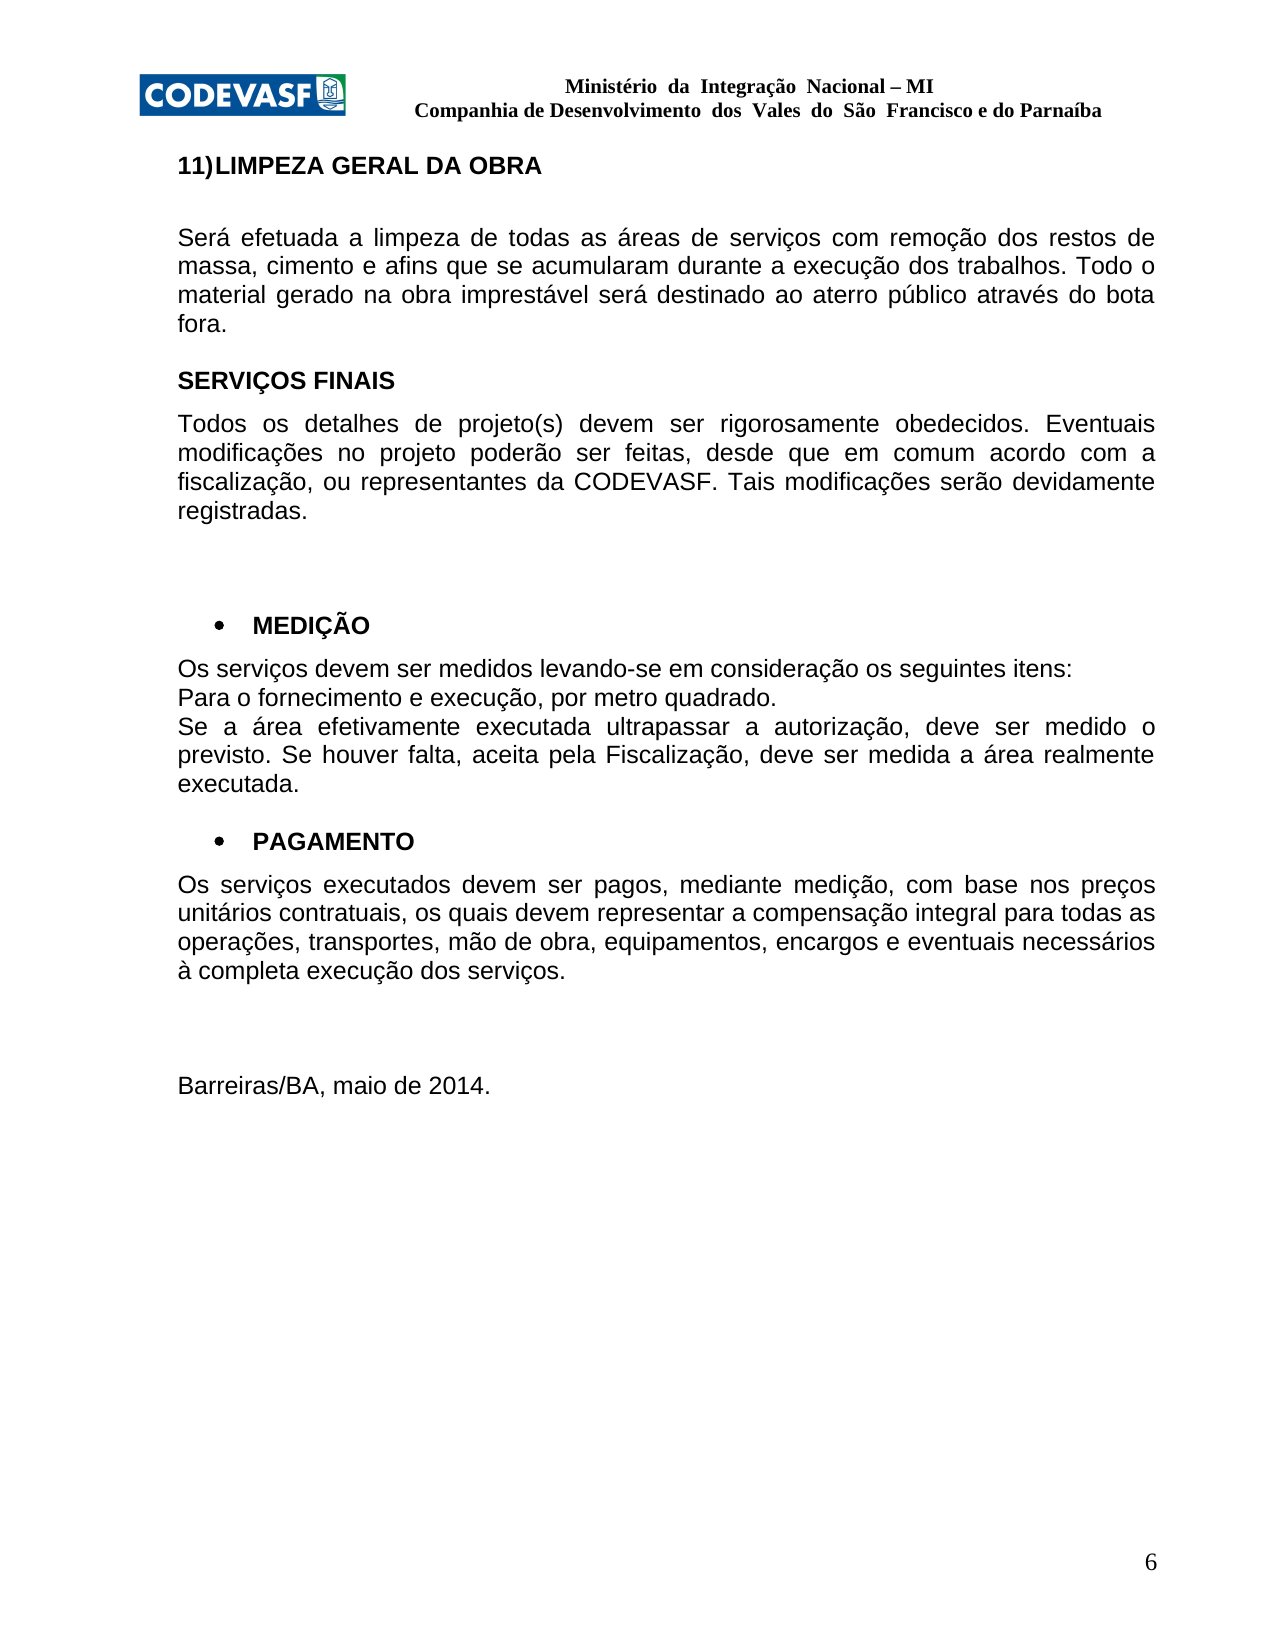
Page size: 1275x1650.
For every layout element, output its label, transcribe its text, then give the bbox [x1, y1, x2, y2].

text Todos os detalhes de projeto(s) devem ser rigorosamente obedecidos. Eventuais modificações no projeto poderão ser feitas, desde que em comum acordo com a fiscalização, ou representantes da CODEVASF. Tais modificações serão devidamente registradas. [177, 409, 1157, 524]
text Os serviços devem ser medidos levando-se em consideração os seguintes itens: [177, 654, 1157, 683]
text SERVIÇOS FINAIS [177, 366, 1157, 395]
list PAGAMENTO [215, 826, 1157, 855]
picture [139, 74, 346, 116]
text Para o fornecimento e execução, por metro quadrado. [177, 683, 1157, 711]
list LIMPEZA GERAL DA OBRA [177, 151, 1157, 179]
text Os serviços executados devem ser pagos, mediante medição, com base nos preços unitários contratuais, os quais devem representar a compensação integral para todas as operações, transportes, mão de obra, equipamentos, encargos e eventuais necessários à completa execução dos serviços. [177, 870, 1157, 985]
text Se a área efetivamente executada ultrapassar a autorização, deve ser medido o previsto. Se houver falta, aceita pela Fiscalização, deve ser medida a área realmente executada. [177, 711, 1157, 798]
text Barreiras/BA, maio de 2014. [177, 1071, 1157, 1100]
list MEDIÇÃO [215, 611, 1157, 639]
text Será efetuada a limpeza de todas as áreas de serviços com remoção dos restos de massa, cimento e afins que se acumularam durante a execução dos trabalhos. Todo o material gerado na obra imprestável será destinado ao aterro público através do bota fora. [177, 223, 1157, 338]
